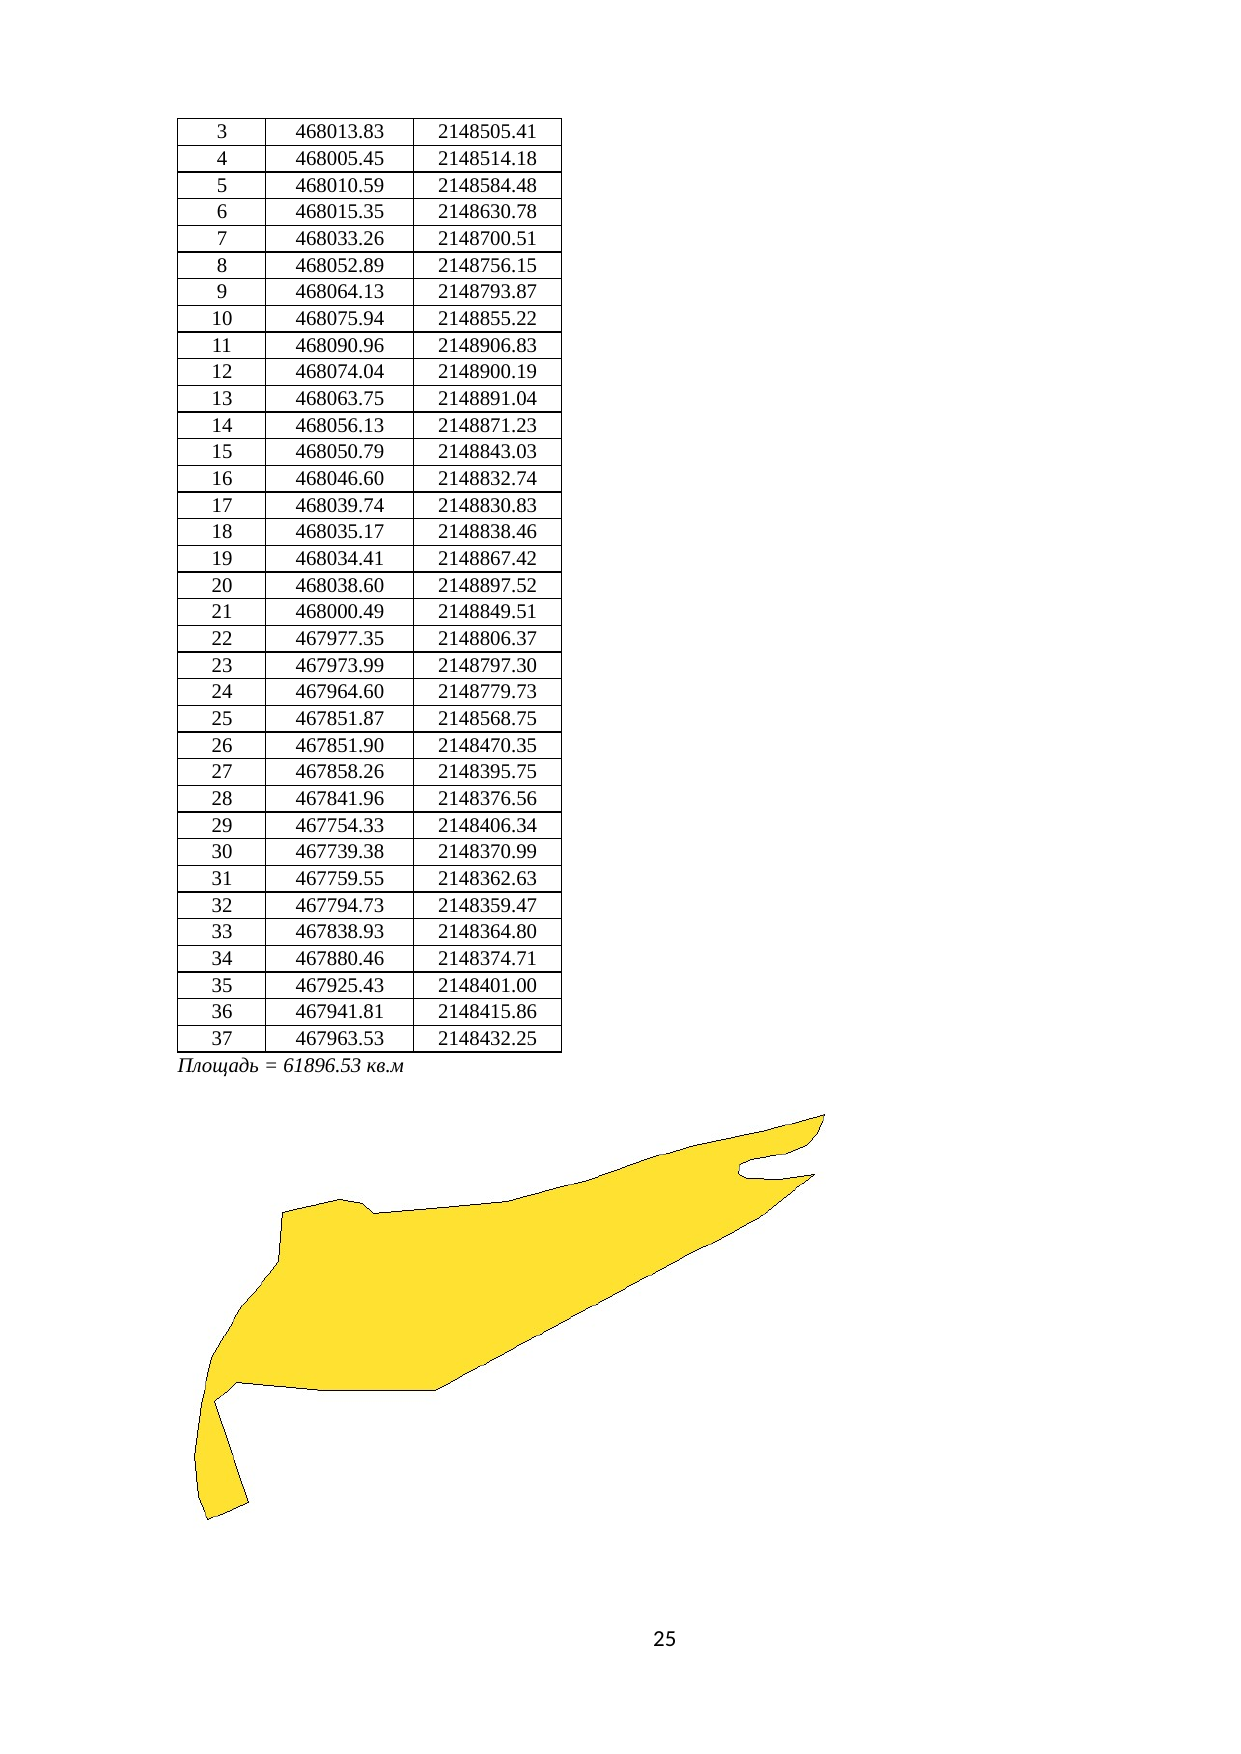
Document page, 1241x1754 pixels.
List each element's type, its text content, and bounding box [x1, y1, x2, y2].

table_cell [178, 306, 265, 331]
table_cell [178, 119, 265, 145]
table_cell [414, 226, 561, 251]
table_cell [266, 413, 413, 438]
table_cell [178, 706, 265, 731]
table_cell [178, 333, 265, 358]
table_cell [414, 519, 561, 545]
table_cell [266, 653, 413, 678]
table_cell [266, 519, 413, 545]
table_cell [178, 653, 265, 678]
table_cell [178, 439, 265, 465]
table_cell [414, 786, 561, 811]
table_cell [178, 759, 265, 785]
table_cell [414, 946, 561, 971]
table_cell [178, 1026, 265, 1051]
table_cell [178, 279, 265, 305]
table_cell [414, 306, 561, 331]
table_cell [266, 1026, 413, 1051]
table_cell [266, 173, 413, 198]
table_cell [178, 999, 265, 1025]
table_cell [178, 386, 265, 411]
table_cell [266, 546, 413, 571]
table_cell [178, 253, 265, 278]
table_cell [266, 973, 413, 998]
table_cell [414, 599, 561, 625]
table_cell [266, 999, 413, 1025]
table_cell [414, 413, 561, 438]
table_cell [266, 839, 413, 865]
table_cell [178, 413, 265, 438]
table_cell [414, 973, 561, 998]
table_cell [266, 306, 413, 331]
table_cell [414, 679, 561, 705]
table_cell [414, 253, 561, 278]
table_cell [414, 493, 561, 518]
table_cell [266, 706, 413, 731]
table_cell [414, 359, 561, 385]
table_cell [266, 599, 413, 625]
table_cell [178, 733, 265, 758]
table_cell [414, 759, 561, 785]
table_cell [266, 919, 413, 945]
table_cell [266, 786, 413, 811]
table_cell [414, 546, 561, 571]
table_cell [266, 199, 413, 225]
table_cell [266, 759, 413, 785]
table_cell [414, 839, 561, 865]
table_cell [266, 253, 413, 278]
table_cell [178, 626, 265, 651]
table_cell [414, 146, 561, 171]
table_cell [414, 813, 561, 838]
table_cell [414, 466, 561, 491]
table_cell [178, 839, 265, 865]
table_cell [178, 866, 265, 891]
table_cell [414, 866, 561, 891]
picture [177, 1094, 852, 1547]
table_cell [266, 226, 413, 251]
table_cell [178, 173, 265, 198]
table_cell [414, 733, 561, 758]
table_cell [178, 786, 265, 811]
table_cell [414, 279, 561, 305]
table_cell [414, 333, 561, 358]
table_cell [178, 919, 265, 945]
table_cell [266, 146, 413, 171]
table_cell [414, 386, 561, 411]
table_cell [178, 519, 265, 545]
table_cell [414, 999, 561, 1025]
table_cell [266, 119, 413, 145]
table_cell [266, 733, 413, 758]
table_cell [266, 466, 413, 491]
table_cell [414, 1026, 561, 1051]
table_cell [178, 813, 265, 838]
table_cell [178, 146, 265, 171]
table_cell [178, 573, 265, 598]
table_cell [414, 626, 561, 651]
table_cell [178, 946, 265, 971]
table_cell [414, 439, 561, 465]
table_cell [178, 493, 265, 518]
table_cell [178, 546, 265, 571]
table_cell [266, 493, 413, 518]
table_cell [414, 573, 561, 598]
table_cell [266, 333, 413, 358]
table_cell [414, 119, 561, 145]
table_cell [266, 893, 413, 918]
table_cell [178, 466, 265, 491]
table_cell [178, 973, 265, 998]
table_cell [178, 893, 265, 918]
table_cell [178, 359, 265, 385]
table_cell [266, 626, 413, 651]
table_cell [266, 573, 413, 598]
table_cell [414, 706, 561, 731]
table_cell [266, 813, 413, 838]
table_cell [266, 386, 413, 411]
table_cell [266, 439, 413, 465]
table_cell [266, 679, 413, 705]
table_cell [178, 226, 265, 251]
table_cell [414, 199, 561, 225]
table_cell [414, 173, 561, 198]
text Площадь = 61896.53 кв.м [177, 1052, 1152, 1077]
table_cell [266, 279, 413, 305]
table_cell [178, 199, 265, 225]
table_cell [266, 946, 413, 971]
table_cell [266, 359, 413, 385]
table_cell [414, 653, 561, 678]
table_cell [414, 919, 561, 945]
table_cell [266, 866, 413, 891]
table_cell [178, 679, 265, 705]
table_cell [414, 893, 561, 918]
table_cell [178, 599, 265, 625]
